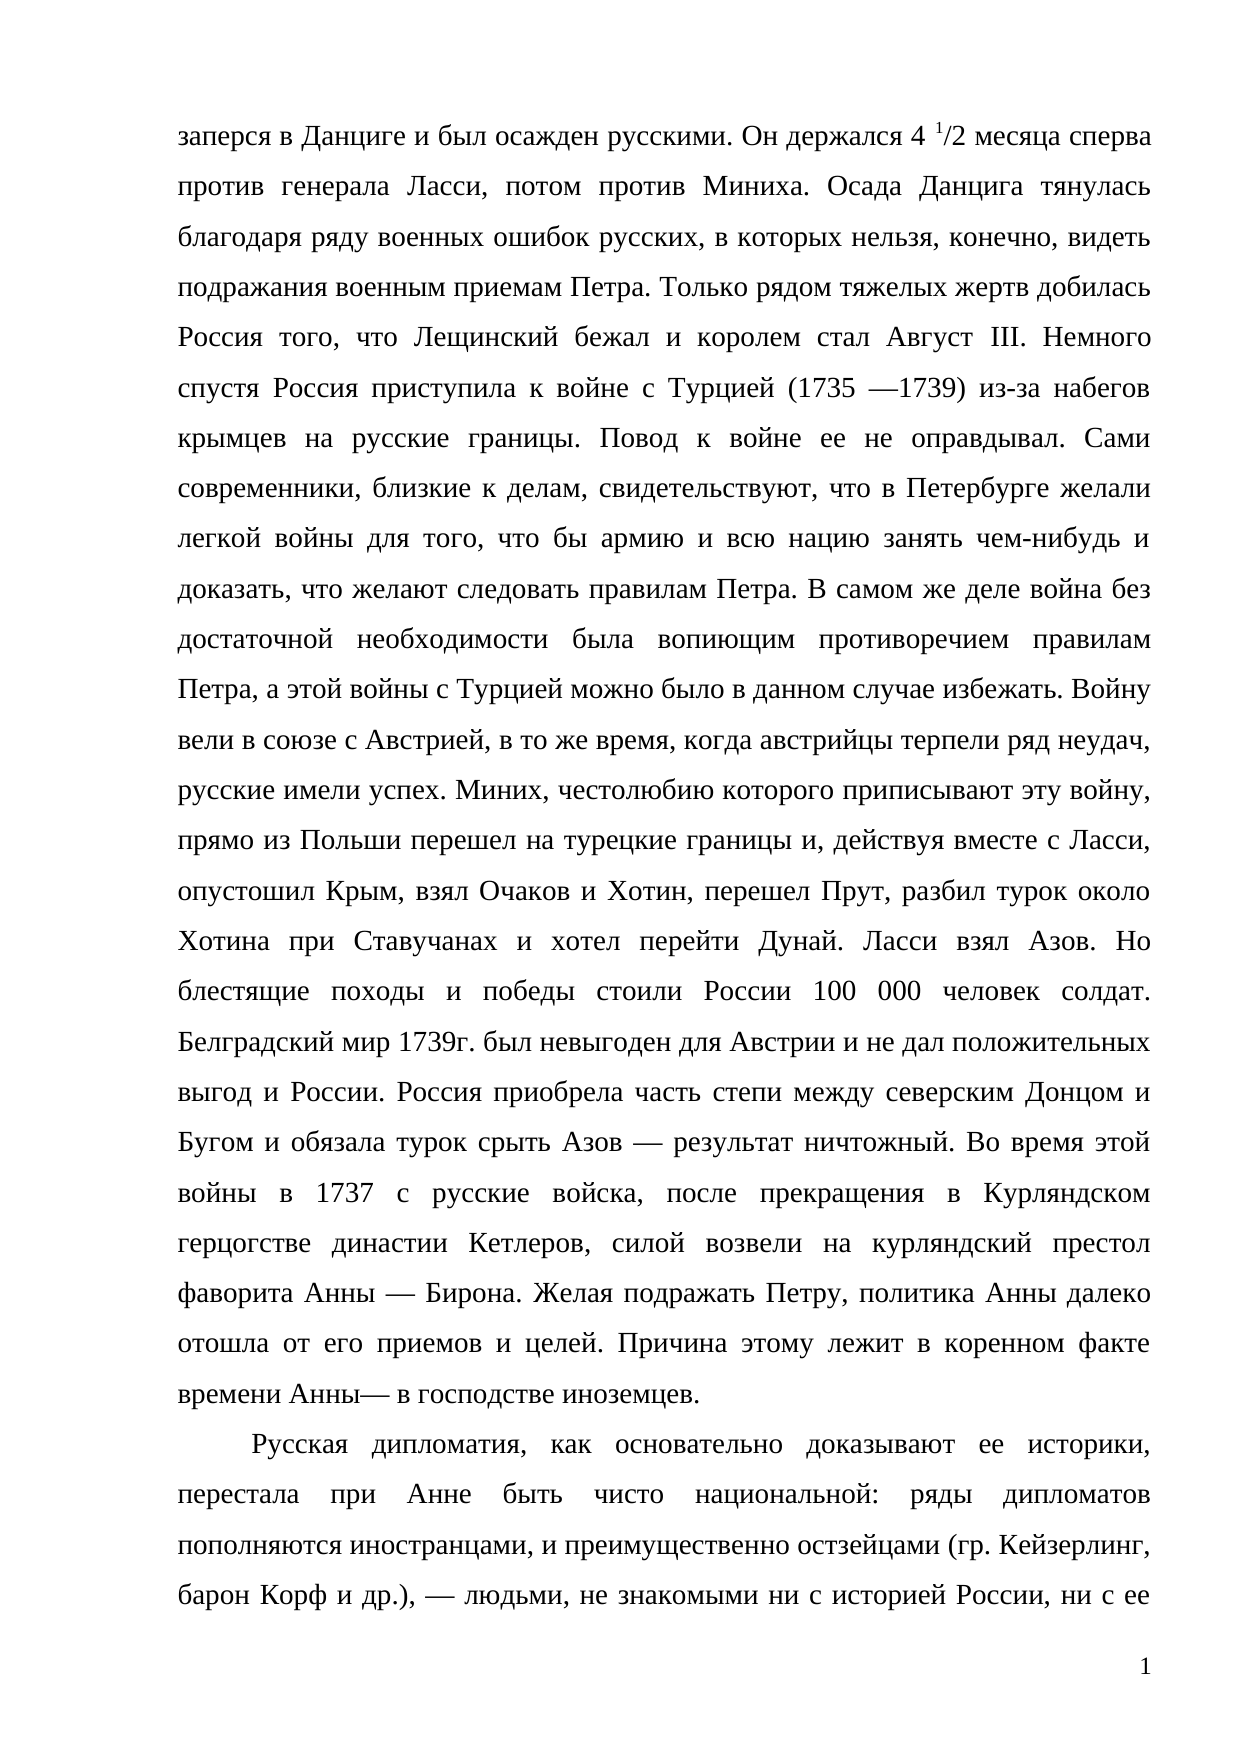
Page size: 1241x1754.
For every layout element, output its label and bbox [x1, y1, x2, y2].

text [177, 1426, 1152, 1611]
text [177, 118, 1152, 1409]
